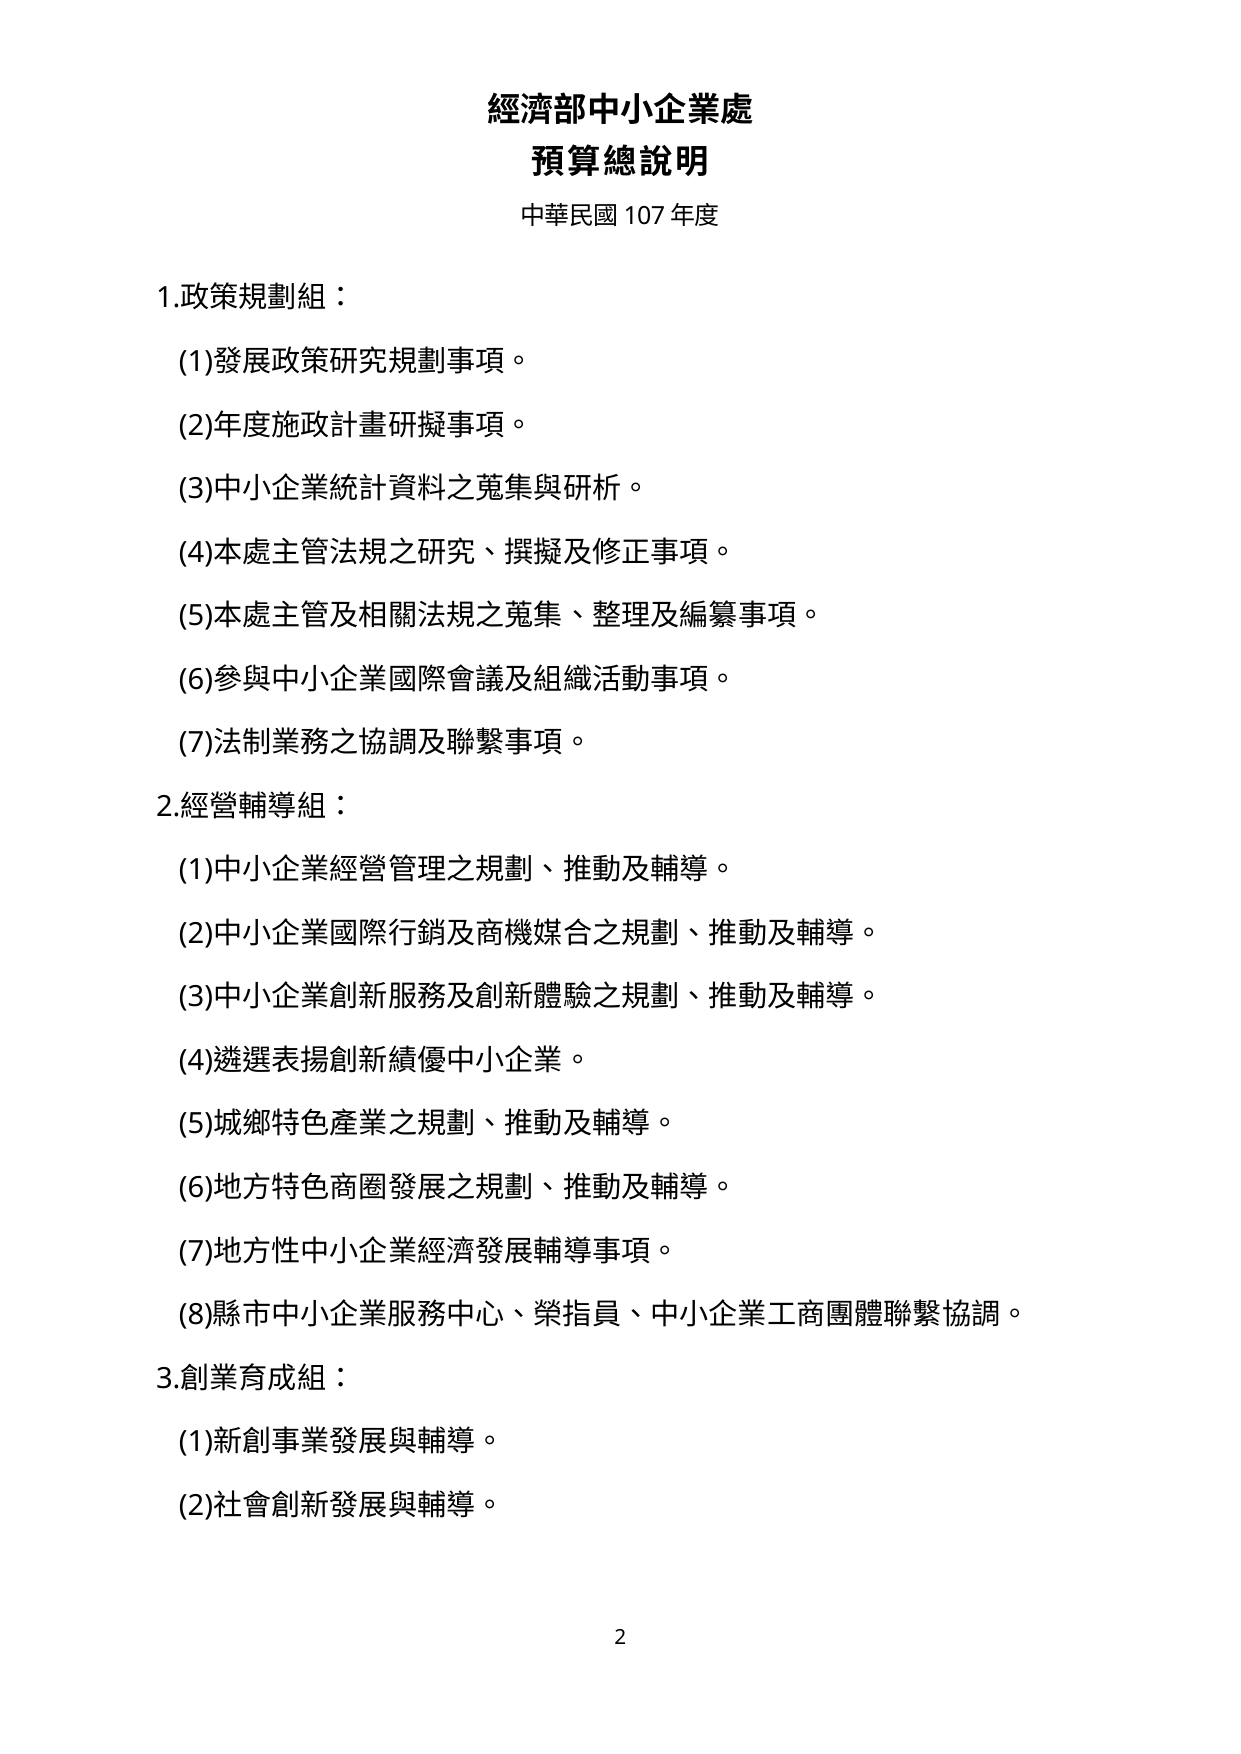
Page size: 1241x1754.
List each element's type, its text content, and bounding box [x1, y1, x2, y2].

text (6)參與中小企業國際會議及組織活動事項。 [149, 655, 1128, 698]
text 2.經營輔導組： [156, 782, 1128, 825]
text (2)中小企業國際行銷及商機媒合之規劃、推動及輔導。 [149, 909, 1128, 952]
text 3.創業育成組： [156, 1354, 1128, 1397]
text (5)本處主管及相關法規之蒐集、整理及編纂事項。 [149, 592, 1128, 634]
text (5)城鄉特色產業之規劃、推動及輔導。 [149, 1100, 1128, 1142]
text (2)社會創新發展與輔導。 [149, 1481, 1128, 1524]
text (4)本處主管法規之研究、撰擬及修正事項。 [149, 528, 1128, 571]
text (6)地方特色商圈發展之規劃、推動及輔導。 [149, 1164, 1128, 1206]
text (1)新創事業發展與輔導。 [149, 1418, 1128, 1460]
text (3)中小企業統計資料之蒐集與研析。 [149, 465, 1128, 507]
text (4)遴選表揚創新績優中小企業。 [149, 1037, 1128, 1079]
text (2)年度施政計畫研擬事項。 [149, 401, 1128, 443]
text 1.政策規劃組： [156, 274, 1128, 316]
text (3)中小企業創新服務及創新體驗之規劃、推動及輔導。 [149, 973, 1128, 1015]
text (1)發展政策研究規劃事項。 [149, 338, 1128, 380]
text (7)法制業務之協調及聯繫事項。 [149, 719, 1128, 761]
text (1)中小企業經營管理之規劃、推動及輔導。 [149, 846, 1128, 888]
text (7)地方性中小企業經濟發展輔導事項。 [149, 1227, 1128, 1269]
text (8)縣市中小企業服務中心、榮指員、中小企業工商團體聯繫協調。 [178, 1291, 1128, 1333]
